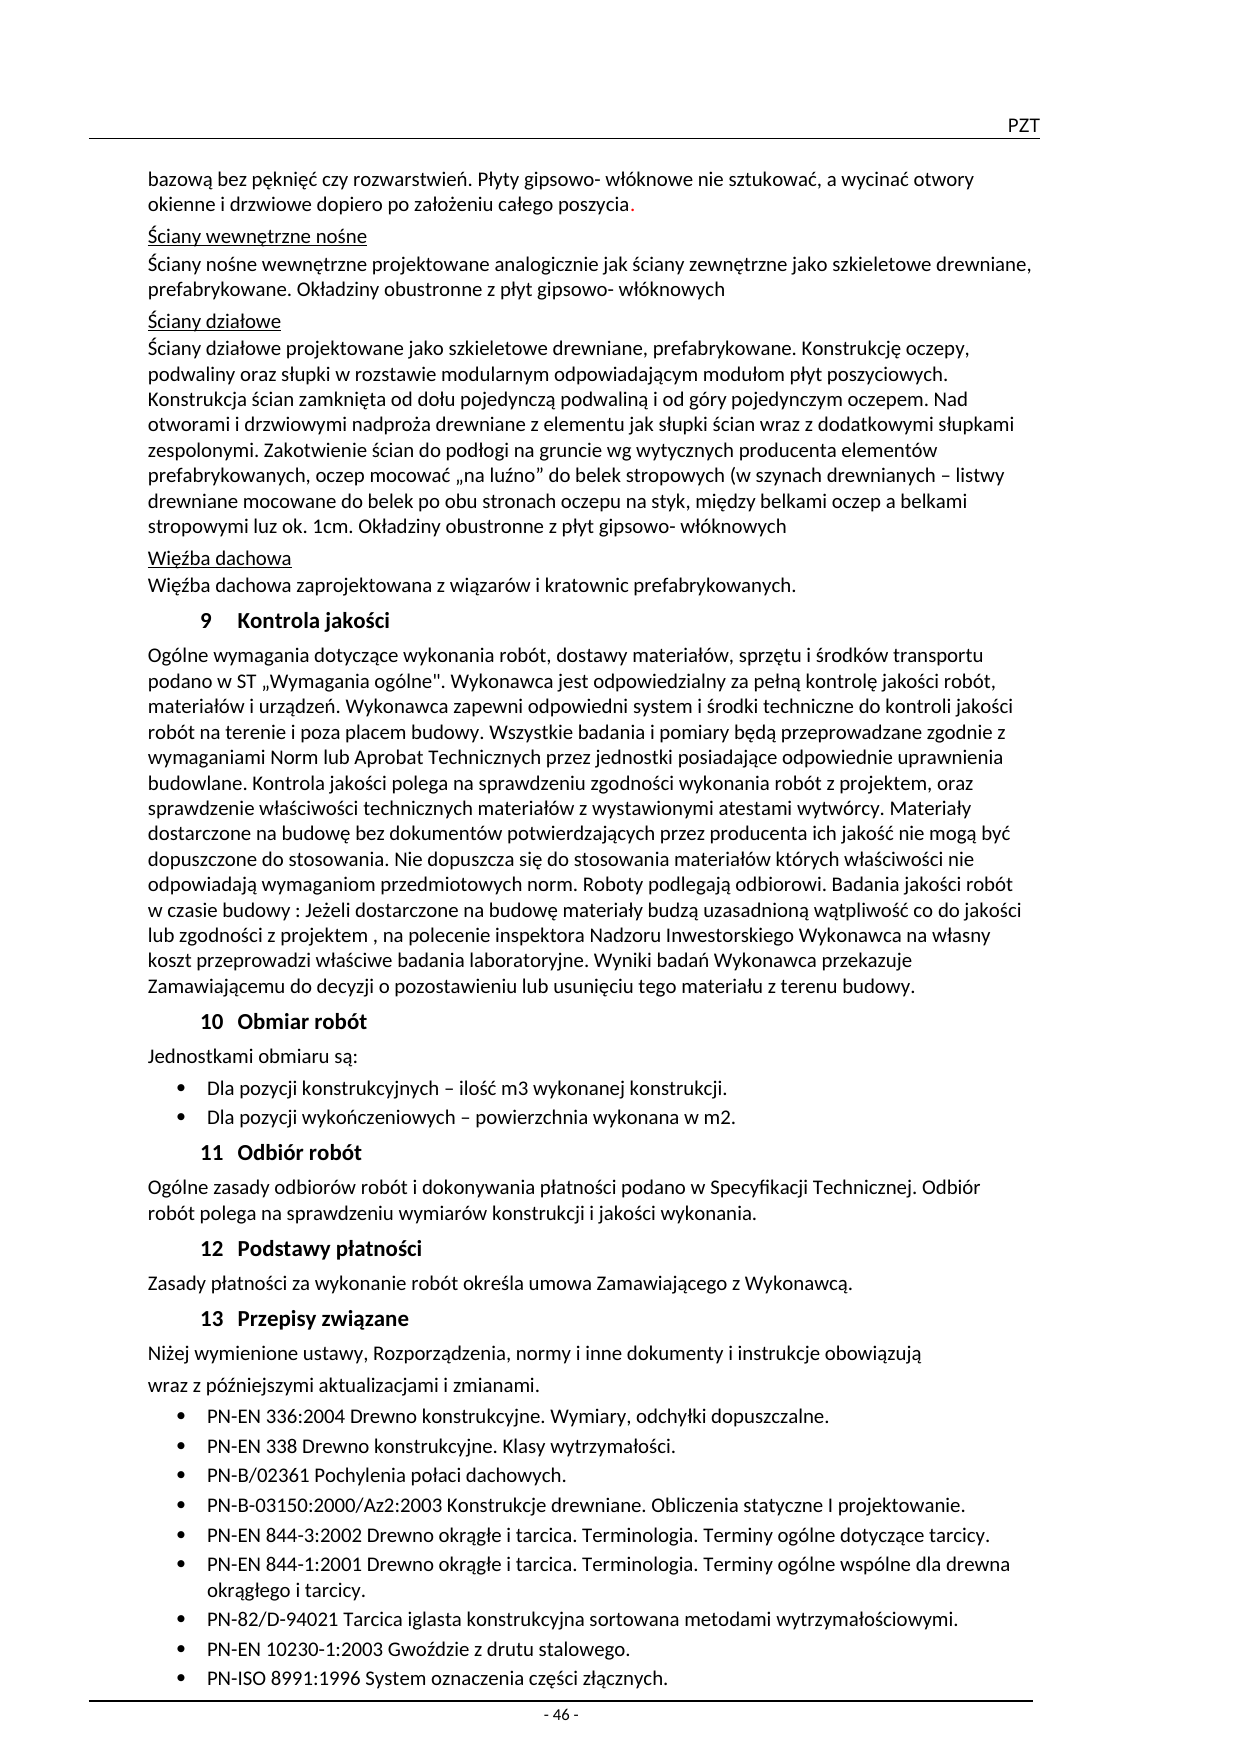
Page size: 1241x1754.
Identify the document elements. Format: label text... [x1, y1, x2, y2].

text PN-B/02361 Pochylenia połaci dachowych. [177, 1463, 1033, 1488]
list Obmiar robót [200, 1007, 1033, 1035]
text Więźba dachowa [89, 545, 1033, 570]
text PN-B-03150:2000/Az2:2003 Konstrukcje drewniane. Obliczenia statyczne I projektowanie. [177, 1492, 1033, 1518]
text Ściany nośne wewnętrzne projektowane analogicznie jak ściany zewnętrzne jako szkieletowe drewniane, prefabrykowane. Okładziny obustronne z płyt gipsowo- włóknowych [148, 251, 1033, 302]
text Ogólne zasady odbiorów robót i dokonywania płatności podano w Specyfikacji Technicznej. Odbiór robót polega na sprawdzeniu wymiarów konstrukcji i jakości wykonania. [148, 1174, 1033, 1225]
list Podstawy płatności [200, 1234, 1033, 1262]
text PN-82/D-94021 Tarcica iglasta konstrukcyjna sortowana metodami wytrzymałościowymi. [177, 1606, 1033, 1632]
text Jednostkami obmiaru są: [148, 1043, 1033, 1068]
text Zasady płatności za wykonanie robót określa umowa Zamawiającego z Wykonawcą. [148, 1270, 1033, 1295]
text Ściany wewnętrzne nośne [89, 223, 1033, 249]
text Dla pozycji wykończeniowych – powierzchnia wykonana w m2. [177, 1104, 1033, 1130]
text PN-EN 844-3:2002 Drewno okrągłe i tarcica. Terminologia. Terminy ogólne dotyczące tarcicy. [177, 1522, 1033, 1547]
text wraz z późniejszymi aktualizacjami i zmianami. [148, 1372, 1033, 1397]
text Niżej wymienione ustawy, Rozporządzenia, normy i inne dokumenty i instrukcje obowiązują [148, 1340, 1033, 1366]
text PN-EN 844-1:2001 Drewno okrągłe i tarcica. Terminologia. Terminy ogólne wspólne dla drewna okrągłego i tarcicy. [177, 1551, 1033, 1602]
text PN-EN 10230-1:2003 Gwoździe z drutu stalowego. [177, 1636, 1033, 1661]
list Przepisy związane [200, 1304, 1033, 1332]
text Ogólne wymagania dotyczące wykonania robót, dostawy materiałów, sprzętu i środków transportu podano w ST „Wymagania ogólne". Wykonawca jest odpowiedzialny za pełną kontrolę jakości robót, materiałów i urządzeń. Wykonawca zapewni odpowiedni system i środki techniczne do kontroli jakości robót na terenie i poza placem budowy. Wszystkie badania i pomiary będą przeprowadzane zgodnie z wymaganiami Norm lub Aprobat Technicznych przez jednostki posiadające odpowiednie uprawnienia budowlane. Kontrola jakości polega na sprawdzeniu zgodności wykonania robót z projektem, oraz sprawdzenie właściwości technicznych materiałów z wystawionymi atestami wytwórcy. Materiały dostarczone na budowę bez dokumentów potwierdzających przez producenta ich jakość nie mogą być dopuszczone do stosowania. Nie dopuszcza się do stosowania materiałów których właściwości nie odpowiadają wymaganiom przedmiotowych norm. Roboty podlegają odbiorowi. Badania jakości robót w czasie budowy : Jeżeli dostarczone na budowę materiały budzą uzasadnioną wątpliwość co do jakości lub zgodności z projektem , na polecenie inspektora Nadzoru Inwestorskiego Wykonawca na własny koszt przeprowadzi właściwe badania laboratoryjne. Wyniki badań Wykonawca przekazuje Zamawiającemu do decyzji o pozostawieniu lub usunięciu tego materiału z terenu budowy. [148, 643, 1033, 998]
text PN-EN 338 Drewno konstrukcyjne. Klasy wytrzymałości. [177, 1433, 1033, 1458]
text Ściany działowe projektowane jako szkieletowe drewniane, prefabrykowane. Konstrukcję oczepy, podwaliny oraz słupki w rozstawie modularnym odpowiadającym modułom płyt poszyciowych. Konstrukcja ścian zamknięta od dołu pojedynczą podwaliną i od góry pojedynczym oczepem. Nad otworami i drzwiowymi nadproża drewniane z elementu jak słupki ścian wraz z dodatkowymi słupkami zespolonymi. Zakotwienie ścian do podłogi na gruncie wg wytycznych producenta elementów prefabrykowanych, oczep mocować „na luźno” do belek stropowych (w szynach drewnianych – listwy drewniane mocowane do belek po obu stronach oczepu na styk, między belkami oczep a belkami stropowymi luz ok. 1cm. Okładziny obustronne z płyt gipsowo- włóknowych [148, 335, 1033, 539]
list Odbiór robót [200, 1138, 1033, 1166]
list Kontrola jakości [200, 606, 1033, 634]
text Ściany działowe [89, 308, 1033, 333]
text Dla pozycji konstrukcyjnych – ilość m3 wykonanej konstrukcji. [177, 1075, 1033, 1100]
text PN-EN 336:2004 Drewno konstrukcyjne. Wymiary, odchyłki dopuszczalne. [177, 1403, 1033, 1429]
text PN-ISO 8991:1996 System oznaczenia części złącznych. [177, 1666, 1033, 1691]
text Więźba dachowa zaprojektowana z wiązarów i kratownic prefabrykowanych. [148, 572, 1033, 598]
